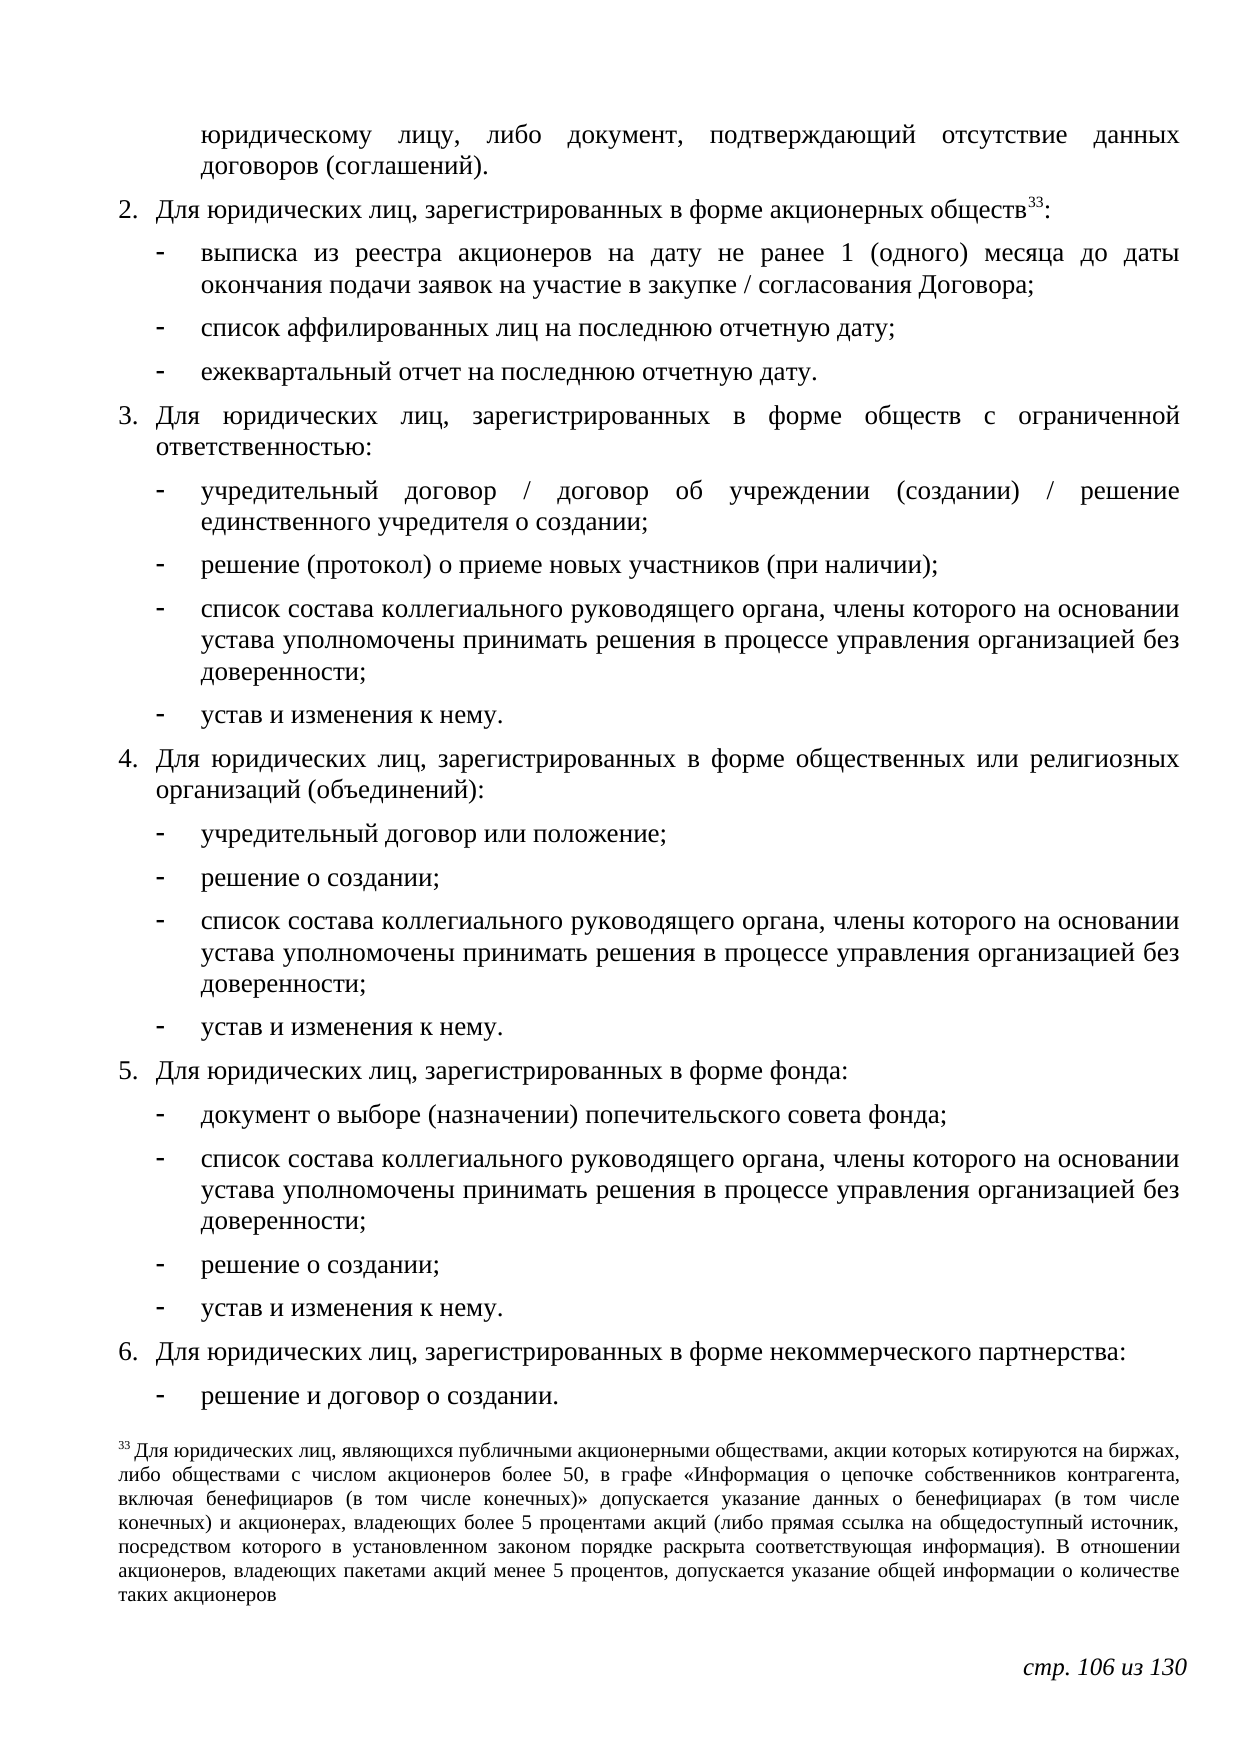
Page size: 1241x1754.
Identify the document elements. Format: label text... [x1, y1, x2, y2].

list решение и договор о создании. [156, 1379, 1181, 1410]
list документ о выборе (назначении) попечительского совета фонда; [156, 1098, 1181, 1129]
list Для юридических лиц, зарегистрированных в форме акционерных обществ: [118, 193, 1181, 224]
list устав и изменения к нему. [156, 698, 1181, 730]
list список состава коллегиального руководящего органа, члены которого на основании устава уполномочены принимать решения в процессе управления организацией без доверенности; [156, 592, 1181, 686]
list Для юридических лиц, зарегистрированных в форме обществ с ограниченной ответственностью: [118, 399, 1181, 461]
list выписка из реестра акционеров на дату не ранее 1 (одного) месяца до даты окончания подачи заявок на участие в закупке / согласования Договора; [156, 237, 1181, 299]
list решение (протокол) о приеме новых участников (при наличии); [156, 549, 1181, 580]
list учредительный договор или положение; [156, 817, 1181, 848]
list Для юридических лиц, зарегистрированных в форме некоммерческого партнерства: [118, 1335, 1181, 1366]
list список состава коллегиального руководящего органа, члены которого на основании устава уполномочены принимать решения в процессе управления организацией без доверенности; [156, 1142, 1181, 1235]
list список аффилированных лиц на последнюю отчетную дату; [156, 311, 1181, 343]
list решение о создании; [156, 1248, 1181, 1279]
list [156, 118, 1181, 180]
list устав и изменения к нему. [156, 1291, 1181, 1323]
list Для юридических лиц, зарегистрированных в форме общественных или религиозных организаций (объединений): [118, 742, 1181, 804]
list решение о создании; [156, 861, 1181, 892]
list учредительный договор / договор об учреждении (создании) / решение единственного учредителя о создании; [156, 474, 1181, 536]
list список состава коллегиального руководящего органа, члены которого на основании устава уполномочены принимать решения в процессе управления организацией без доверенности; [156, 904, 1181, 998]
list устав и изменения к нему. [156, 1011, 1181, 1042]
list ежеквартальный отчет на последнюю отчетную дату. [156, 355, 1181, 386]
list Для юридических лиц, зарегистрированных в форме фонда: [118, 1054, 1181, 1085]
